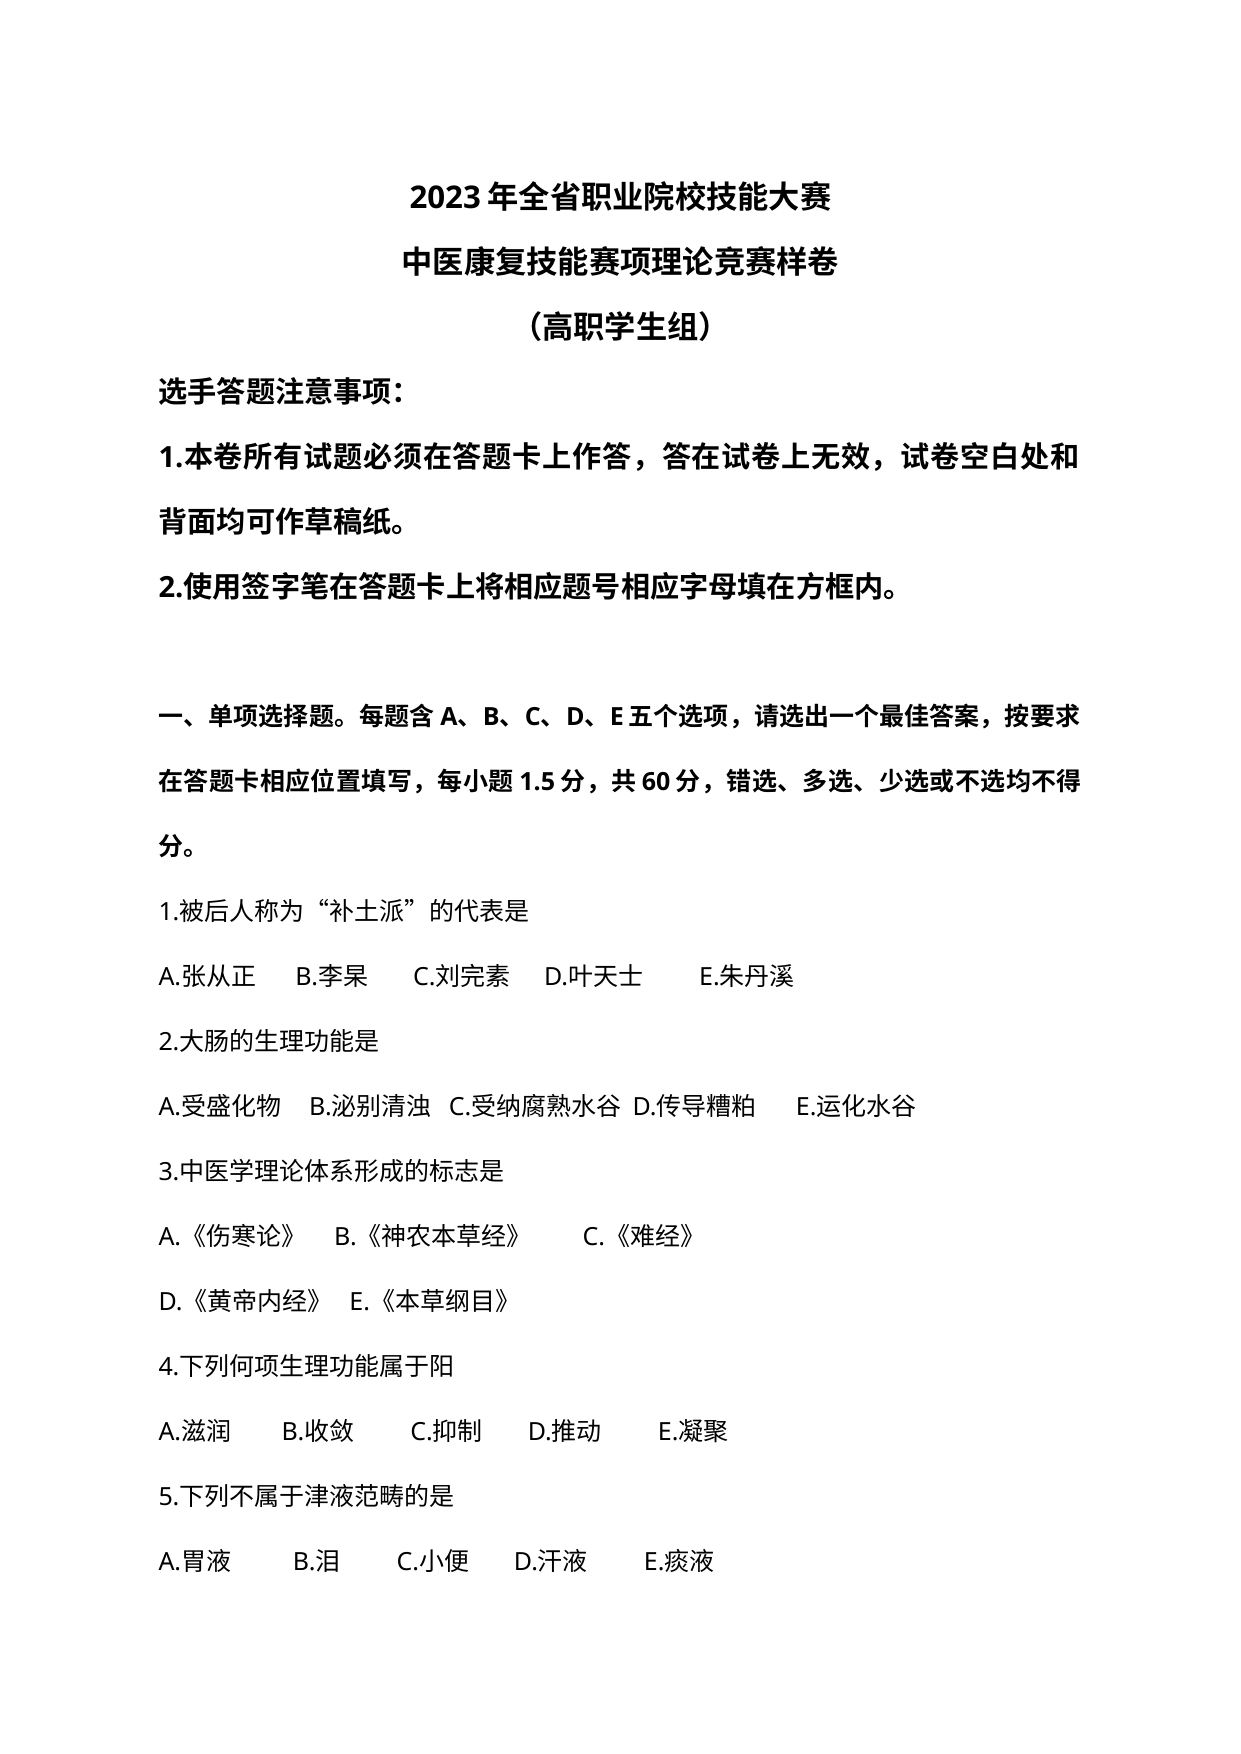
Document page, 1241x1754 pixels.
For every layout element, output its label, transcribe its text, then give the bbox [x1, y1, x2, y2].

text A.受盛化物 B.泌别清浊 C.受纳腐熟水谷 D.传导糟粕 E.运化水谷 [158, 1072, 1082, 1137]
text A.胃液 B.泪 C.小便 D.汗液 E.痰液 [158, 1527, 1082, 1592]
text 2.大肠的生理功能是 [158, 1007, 1082, 1072]
text 2.使用签字笔在答题卡上将相应题号相应字母填在方框内。 [158, 552, 1082, 617]
text 1.本卷所有试题必须在答题卡上作答，答在试卷上无效，试卷空白处和背面均可作草稿纸。 [158, 422, 1082, 552]
text 选手答题注意事项： [158, 357, 1082, 422]
text 1.被后人称为“补土派”的代表是 [158, 877, 1082, 942]
text A.《伤寒论》 B.《神农本草经》 C.《难经》 [158, 1202, 1082, 1267]
text D.《黄帝内经》 E.《本草纲目》 [158, 1267, 1082, 1332]
text A.张从正 B.李杲 C.刘完素 D.叶天士 E.朱丹溪 [158, 942, 1082, 1007]
text 5.下列不属于津液范畴的是 [158, 1462, 1082, 1527]
text （高职学生组） [158, 292, 1082, 357]
text 2023年全省职业院校技能大赛 [158, 162, 1082, 227]
text 4.下列何项生理功能属于阳 [158, 1332, 1082, 1397]
text 3.中医学理论体系形成的标志是 [158, 1137, 1082, 1202]
text A.滋润 B.收敛 C.抑制 D.推动 E.凝聚 [158, 1397, 1082, 1462]
text 一、单项选择题。每题含A、B、C、D、E五个选项，请选出一个最佳答案，按要求在答题卡相应位置填写，每小题1.5分，共60分，错选、多选、少选或不选均不得分。 [158, 682, 1082, 877]
text 中医康复技能赛项理论竞赛样卷 [158, 227, 1082, 292]
